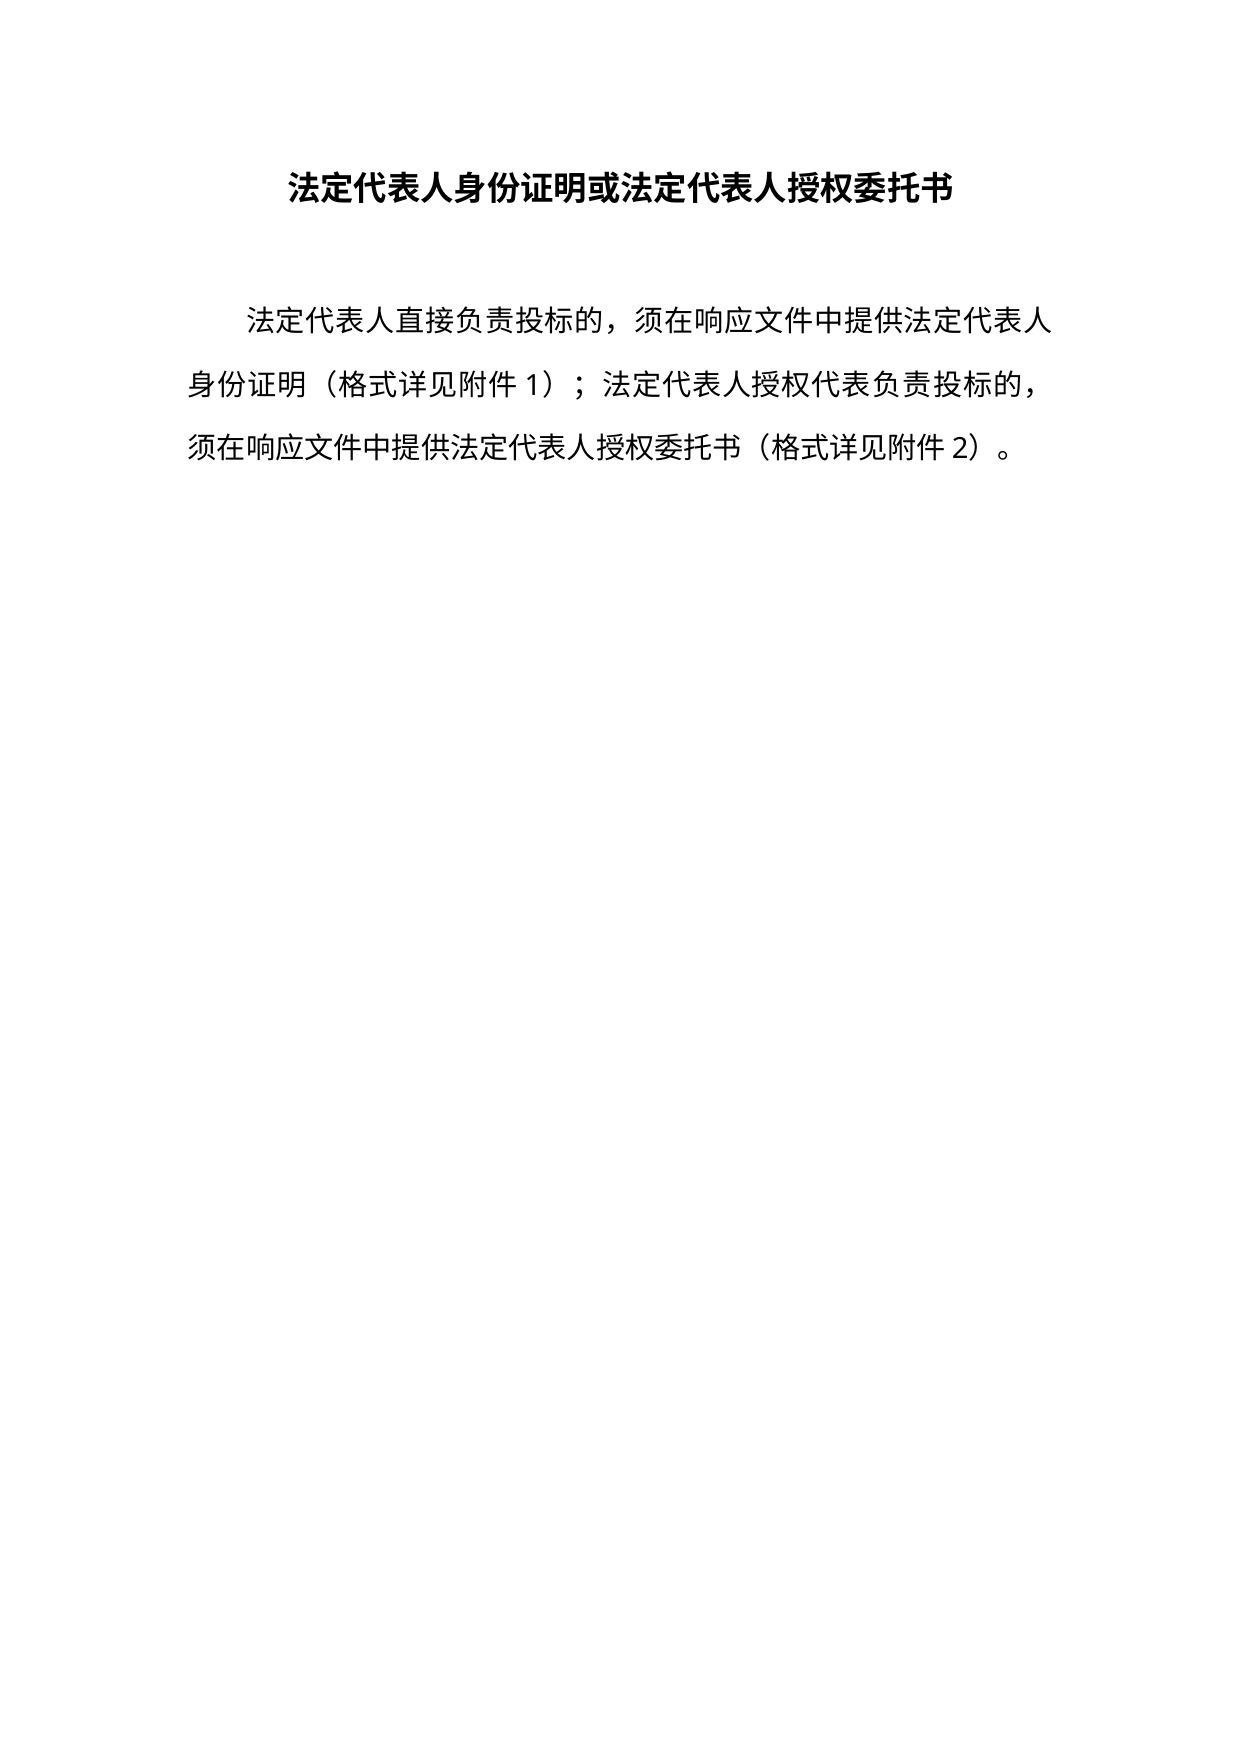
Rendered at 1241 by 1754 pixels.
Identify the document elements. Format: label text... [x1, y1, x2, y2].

text 法定代表人身份证明或法定代表人授权委托书 [187, 162, 1053, 210]
subtitle 法定代表人直接负责投标的，须在响应文件中提供法定代表人身份证明（格式详见附件1）；法定代表人授权代表负责投标的，须在响应文件中提供法定代表人授权委托书（格式详见附件2）。 [187, 298, 1053, 467]
